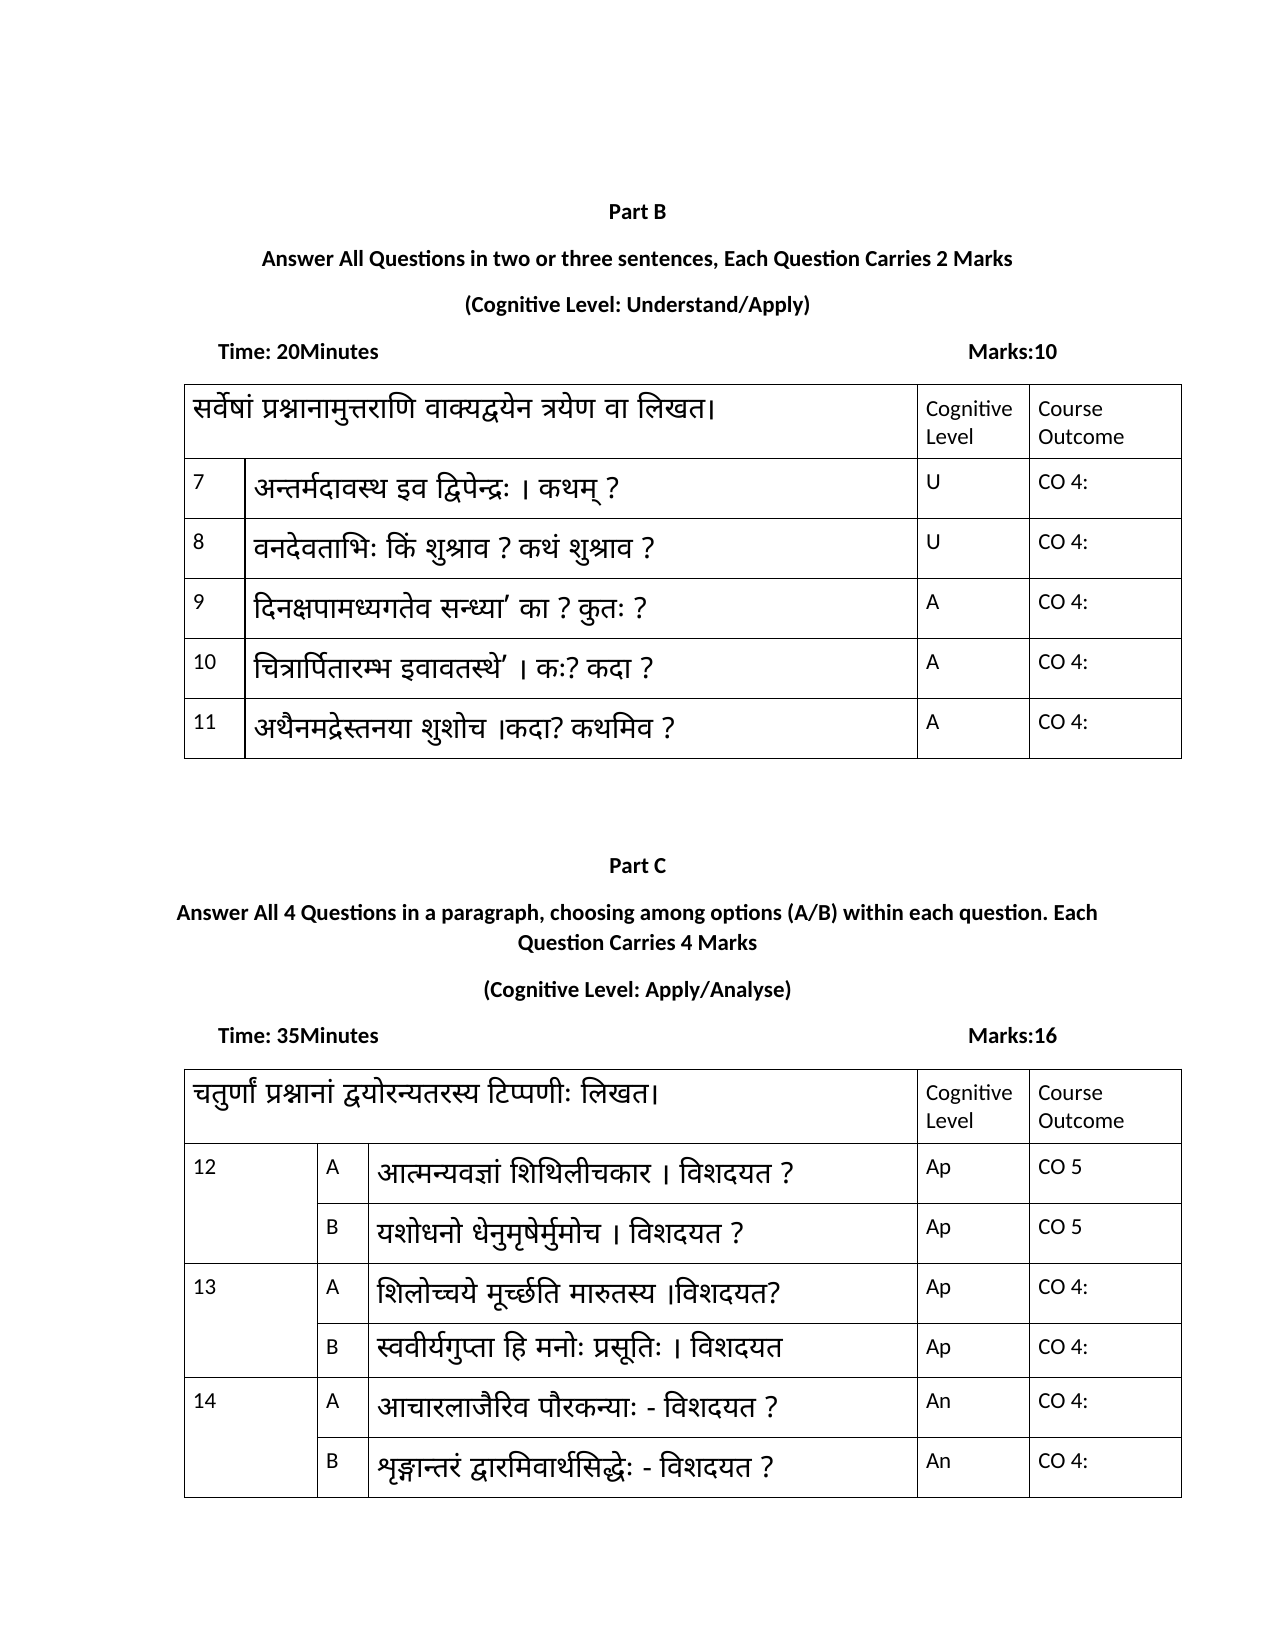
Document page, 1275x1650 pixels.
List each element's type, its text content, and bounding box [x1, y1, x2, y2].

table_cell CO 4: [1030, 459, 1181, 518]
table_cell Ap [918, 1204, 1029, 1263]
table_cell CO 4: [1030, 1438, 1181, 1497]
table_cell CO 4: [1030, 639, 1181, 698]
table_cell An [918, 1378, 1029, 1437]
table_cell B [318, 1438, 368, 1497]
text Answer All 4 Questions in a paragraph, choosing among options (A/B) within each question. Each Question Carries 4 Marks [150, 898, 1125, 956]
table_cell 10 [185, 639, 244, 698]
table_cell अथैनमद्रेस्तनया शुशोच ।कदा? कथमिव ? [246, 699, 917, 758]
table_cell CO 5 [1030, 1204, 1181, 1263]
table_cell An [918, 1438, 1029, 1497]
table_cell CO 5 [1030, 1144, 1181, 1203]
table_cell B [318, 1204, 368, 1263]
table_cell CO 4: [1030, 1264, 1181, 1323]
table_header सर्वेषां प्रश्नानामुत्तराणि वाक्यद्वयेन त्रयेण वा लिखत। [185, 385, 917, 458]
table_cell Ap [918, 1144, 1029, 1203]
table_header Cognitive Level [918, 385, 1029, 458]
table_cell CO 4: [1030, 1378, 1181, 1437]
table_cell 13 [185, 1264, 317, 1377]
text Time: 35Minutes Marks:16 [150, 1022, 1125, 1049]
table_cell शृङ्गान्तरं द्वारमिवार्थसिद्धेः - विशदयत ? [369, 1438, 917, 1497]
table_cell Ap [918, 1264, 1029, 1323]
text (Cognitive Level: Understand/Apply) [150, 291, 1125, 319]
table_cell दिनक्षपामध्यगतेव सन्ध्या’ का ? कुतः ? [246, 579, 917, 638]
table_cell A [918, 579, 1029, 638]
table_cell 8 [185, 519, 244, 578]
table_header Course Outcome [1030, 385, 1181, 458]
table_cell यशोधनो धेनुमृषेर्मुमोच । विशदयत ? [369, 1204, 917, 1263]
text (Cognitive Level: Apply/Analyse) [150, 975, 1125, 1003]
table_cell CO 4: [1030, 519, 1181, 578]
table_cell CO 4: [1030, 1324, 1181, 1377]
table_cell U [918, 459, 1029, 518]
text Time: 20Minutes Marks:10 [150, 337, 1125, 366]
table_header चतुर्णां प्रश्नानां द्वयोरन्यतरस्य टिप्पणीः लिखत। [185, 1070, 917, 1143]
table_cell 7 [185, 459, 244, 518]
text Part B [150, 197, 1125, 225]
table_cell स्ववीर्यगुप्ता हि मनोः प्रसूतिः । विशदयत [369, 1324, 917, 1377]
table_cell आत्मन्यवज्ञां शिथिलीचकार । विशदयत ? [369, 1144, 917, 1203]
table_cell वनदेवताभिः किं शुश्राव ? कथं शुश्राव ? [246, 519, 917, 578]
table_cell 11 [185, 699, 244, 758]
table_cell A [318, 1144, 368, 1203]
table_header Cognitive Level [918, 1070, 1029, 1143]
table_cell A [318, 1264, 368, 1323]
text Answer All Questions in two or three sentences, Each Question Carries 2 Marks [150, 244, 1125, 272]
table_cell B [318, 1324, 368, 1377]
table_cell 12 [185, 1144, 317, 1263]
table_header Course Outcome [1030, 1070, 1181, 1143]
table_cell A [918, 639, 1029, 698]
table_cell 9 [185, 579, 244, 638]
table_cell चित्रार्पितारम्भ इवावतस्थे’ । कः? कदा ? [246, 639, 917, 698]
table_cell U [918, 519, 1029, 578]
table_cell अन्तर्मदावस्थ इव द्विपेन्द्रः । कथम् ? [246, 459, 917, 518]
table_cell A [318, 1378, 368, 1437]
table_cell 14 [185, 1378, 317, 1497]
text Part C [150, 851, 1125, 879]
table_cell Ap [918, 1324, 1029, 1377]
table_cell आचारलाजैरिव पौरकन्याः - विशदयत ? [369, 1378, 917, 1437]
table_cell A [918, 699, 1029, 758]
table_cell CO 4: [1030, 579, 1181, 638]
table_cell CO 4: [1030, 699, 1181, 758]
table_cell शिलोच्चये मूर्च्छति मारुतस्य ।विशदयत? [369, 1264, 917, 1323]
